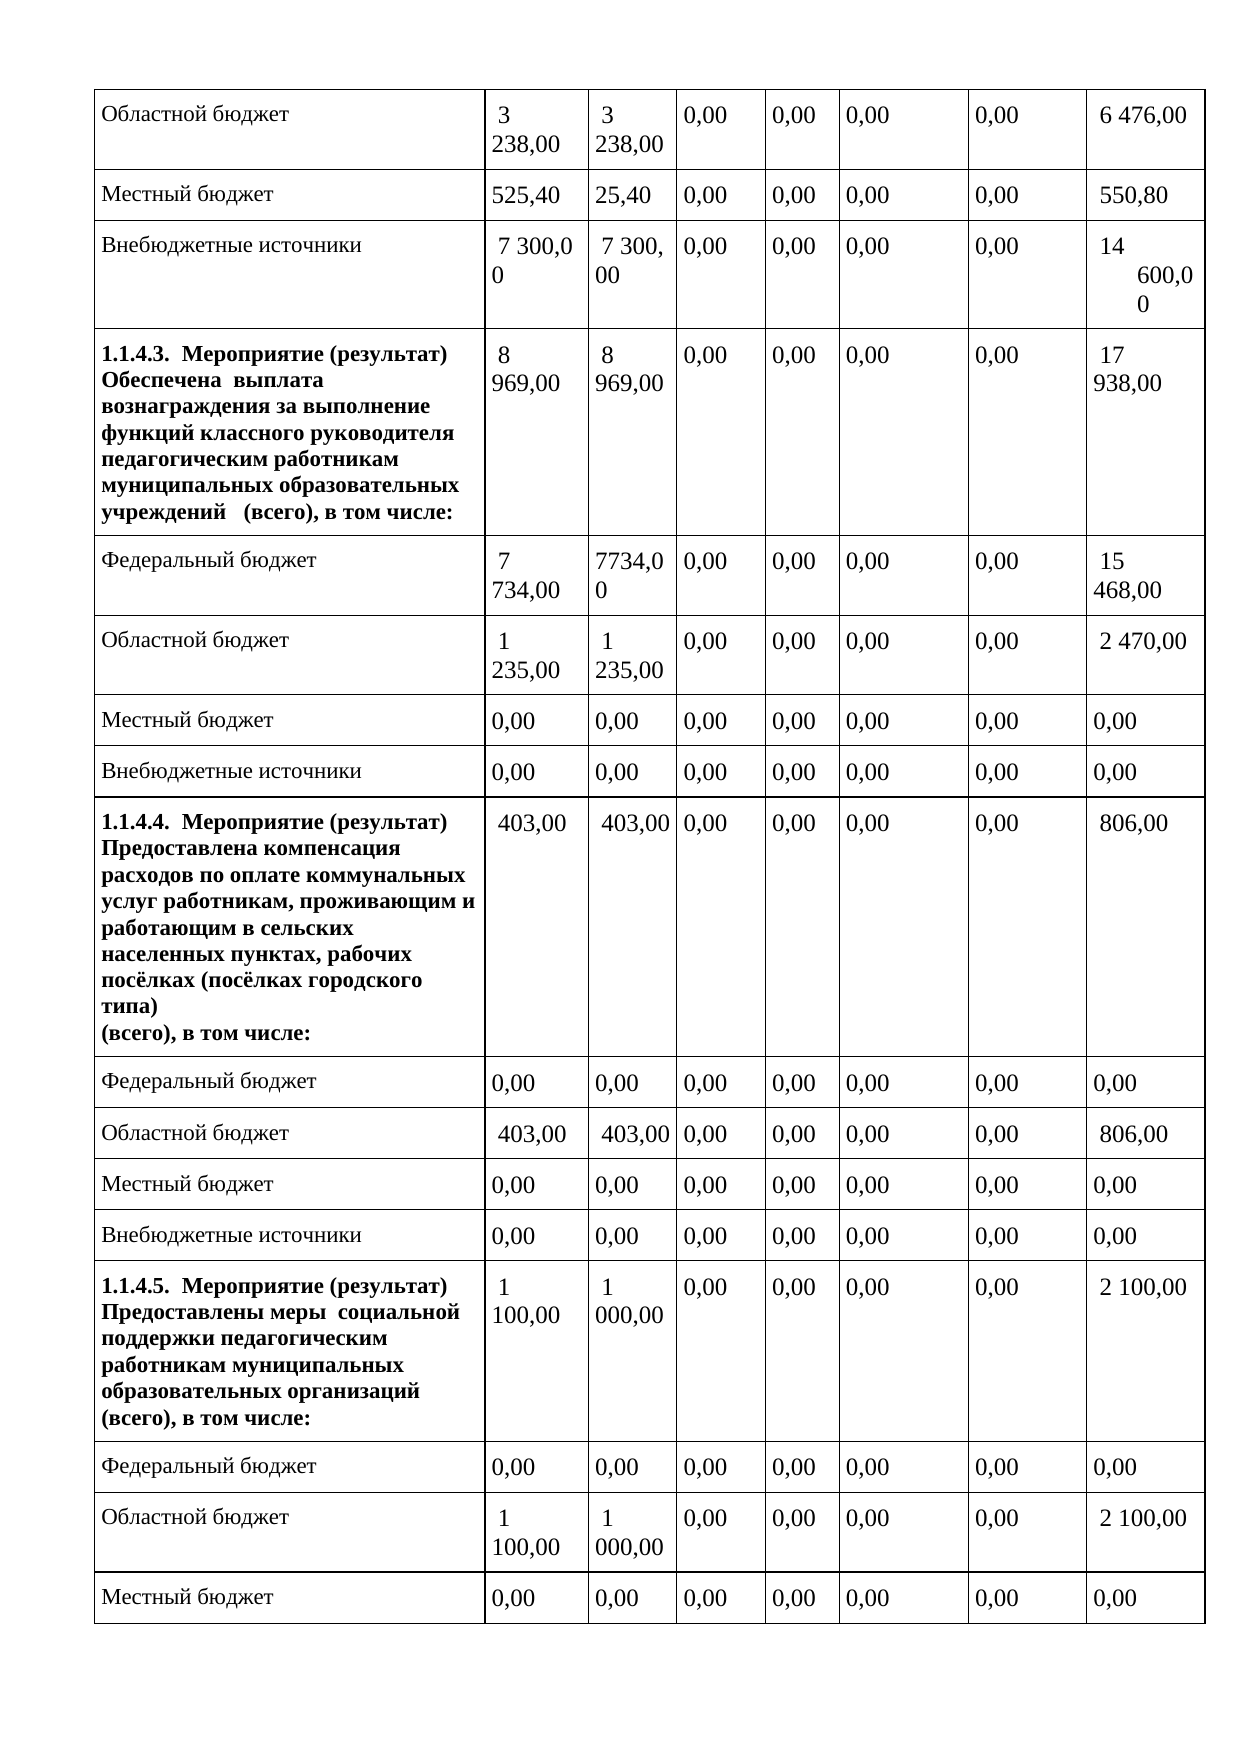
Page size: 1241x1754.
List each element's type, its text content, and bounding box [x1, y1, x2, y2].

table_cell 0,00 [677, 695, 765, 745]
table_cell 0,00 [1087, 1442, 1204, 1492]
table_cell 0,00 [840, 1493, 968, 1571]
table_cell 25,40 [589, 170, 676, 219]
table_cell 0,00 [1087, 1573, 1204, 1622]
table_cell 806,00 [1087, 1108, 1204, 1158]
table_cell 0,00 [486, 695, 588, 745]
table_cell 0,00 [969, 536, 1086, 614]
table_cell 0,00 [589, 1210, 676, 1260]
table_cell Мероприятие (результат) Обеспечена выплата вознаграждения за выполнение функций классного руководителя педагогическим работникам муниципальных образовательных учреждений (всего), в том числе: [95, 329, 484, 535]
table_cell 403,00 [589, 798, 676, 1056]
table_cell 0,00 [969, 1108, 1086, 1158]
table_cell 7 734,00 [486, 536, 588, 614]
table_cell 1 100,00 [486, 1261, 588, 1441]
table_cell 403,00 [486, 1108, 588, 1158]
table_cell 1 000,00 [589, 1493, 676, 1571]
table_cell 0,00 [589, 695, 676, 745]
table_cell 0,00 [766, 695, 839, 745]
table_cell 0,00 [840, 695, 968, 745]
table_cell 6 476,00 [1087, 90, 1204, 168]
table_cell 600,00 [1087, 221, 1204, 328]
table_cell 0,00 [677, 1210, 765, 1260]
table_cell 0,00 [589, 1573, 676, 1622]
table_cell 0,00 [840, 1108, 968, 1158]
table_cell Местный бюджет [95, 1159, 484, 1209]
table_cell 2 100,00 [1087, 1261, 1204, 1441]
table_cell 525,40 [486, 170, 588, 219]
table_cell 0,00 [766, 1493, 839, 1571]
table_cell 1 235,00 [589, 616, 676, 694]
table_cell Мероприятие (результат) Предоставлены меры социальной поддержки педагогическим работникам муниципальных образовательных организаций (всего), в том числе: [95, 1261, 484, 1441]
table_cell 403,00 [486, 798, 588, 1056]
table_cell 1 000,00 [589, 1261, 676, 1441]
table_cell 403,00 [589, 1108, 676, 1158]
table_cell 1 100,00 [486, 1493, 588, 1571]
table_cell 0,00 [766, 1210, 839, 1260]
table_cell 0,00 [840, 329, 968, 535]
table_cell 0,00 [840, 1210, 968, 1260]
table_cell 0,00 [840, 536, 968, 614]
table_cell 7 300,00 [486, 221, 588, 328]
table_cell 0,00 [766, 1573, 839, 1622]
table_cell 0,00 [969, 329, 1086, 535]
table_cell 1 235,00 [486, 616, 588, 694]
table_cell 0,00 [677, 90, 765, 168]
table_cell 0,00 [589, 1442, 676, 1492]
table_cell 0,00 [766, 536, 839, 614]
table_cell 0,00 [840, 1573, 968, 1622]
table_cell 0,00 [1087, 1159, 1204, 1209]
table_cell 0,00 [677, 536, 765, 614]
table_cell 0,00 [677, 170, 765, 219]
table_cell 0,00 [766, 1159, 839, 1209]
table_cell 0,00 [766, 1057, 839, 1107]
table_cell 17 938,00 [1087, 329, 1204, 535]
table_cell 0,00 [486, 1442, 588, 1492]
table_cell 0,00 [486, 1573, 588, 1622]
table_cell Областной бюджет [95, 616, 484, 694]
table_cell 0,00 [486, 746, 588, 796]
table_cell 0,00 [969, 1493, 1086, 1571]
table_cell 0,00 [969, 1573, 1086, 1622]
table_cell Мероприятие (результат) Предоставлена компенсация расходов по оплате коммунальных услуг работникам, проживающим и работающим в сельских населенных пунктах, рабочих посёлках (посёлках городского типа) (всего), в том числе: [95, 798, 484, 1056]
table_cell Местный бюджет [95, 170, 484, 219]
table_cell Местный бюджет [95, 1573, 484, 1622]
table_cell 0,00 [589, 1057, 676, 1107]
table_cell Областной бюджет [95, 1493, 484, 1571]
table_cell 2 100,00 [1087, 1493, 1204, 1571]
table_cell 0,00 [766, 746, 839, 796]
table_cell 8 969,00 [486, 329, 588, 535]
table_cell 0,00 [766, 798, 839, 1056]
table_cell 0,00 [677, 798, 765, 1056]
table_cell 0,00 [969, 695, 1086, 745]
table_cell 3 238,00 [486, 90, 588, 168]
table_cell 0,00 [840, 1159, 968, 1209]
table_cell 0,00 [969, 1210, 1086, 1260]
table_cell Федеральный бюджет [95, 536, 484, 614]
table_cell 0,00 [677, 616, 765, 694]
table_cell Местный бюджет [95, 695, 484, 745]
table_cell 0,00 [1087, 746, 1204, 796]
table_cell 0,00 [840, 616, 968, 694]
table_cell Областной бюджет [95, 1108, 484, 1158]
table_cell 0,00 [677, 1159, 765, 1209]
table_cell 0,00 [840, 170, 968, 219]
table_cell Федеральный бюджет [95, 1442, 484, 1492]
table_cell Областной бюджет [95, 90, 484, 168]
table_cell 0,00 [840, 1057, 968, 1107]
table_cell 0,00 [840, 90, 968, 168]
table_cell 0,00 [766, 1442, 839, 1492]
table_cell 0,00 [486, 1057, 588, 1107]
table_cell 15 468,00 [1087, 536, 1204, 614]
table_cell 0,00 [969, 90, 1086, 168]
table_cell 0,00 [1087, 1210, 1204, 1260]
table_cell 0,00 [969, 1442, 1086, 1492]
table_cell 550,80 [1087, 170, 1204, 219]
table_cell 0,00 [1087, 1057, 1204, 1107]
table_cell 0,00 [677, 221, 765, 328]
table_cell 0,00 [766, 170, 839, 219]
table_cell 0,00 [840, 746, 968, 796]
table_cell 0,00 [969, 170, 1086, 219]
table_cell 0,00 [840, 798, 968, 1056]
table_cell 7 300,00 [589, 221, 676, 328]
table_cell 0,00 [589, 1159, 676, 1209]
table_cell 0,00 [1087, 695, 1204, 745]
table_cell Внебюджетные источники [95, 221, 484, 328]
table_cell 0,00 [969, 1261, 1086, 1441]
table_cell 7734,00 [589, 536, 676, 614]
table_cell 0,00 [969, 221, 1086, 328]
table_cell 0,00 [969, 1159, 1086, 1209]
table_cell 0,00 [677, 1108, 765, 1158]
table_cell 0,00 [766, 616, 839, 694]
table_cell Федеральный бюджет [95, 1057, 484, 1107]
table_cell 0,00 [589, 746, 676, 796]
table_cell 0,00 [969, 616, 1086, 694]
table_cell 0,00 [840, 221, 968, 328]
table_cell 806,00 [1087, 798, 1204, 1056]
table_cell 0,00 [677, 1573, 765, 1622]
table_cell 0,00 [766, 1108, 839, 1158]
table_cell 0,00 [969, 798, 1086, 1056]
table_cell Внебюджетные источники [95, 746, 484, 796]
table_cell 0,00 [677, 746, 765, 796]
table_cell 0,00 [486, 1159, 588, 1209]
table_cell 0,00 [677, 1261, 765, 1441]
table_cell 0,00 [840, 1442, 968, 1492]
table_cell 0,00 [766, 1261, 839, 1441]
table_cell 0,00 [969, 746, 1086, 796]
table_cell 0,00 [840, 1261, 968, 1441]
table_cell 3 238,00 [589, 90, 676, 168]
table_cell 0,00 [766, 221, 839, 328]
table_cell 0,00 [677, 1493, 765, 1571]
table_cell 2 470,00 [1087, 616, 1204, 694]
table_cell 0,00 [486, 1210, 588, 1260]
table_cell 0,00 [677, 329, 765, 535]
table_cell 0,00 [677, 1442, 765, 1492]
table_cell 0,00 [766, 329, 839, 535]
table_cell 0,00 [766, 90, 839, 168]
table_cell 0,00 [969, 1057, 1086, 1107]
table_cell 0,00 [677, 1057, 765, 1107]
table_cell 8 969,00 [589, 329, 676, 535]
table_cell Внебюджетные источники [95, 1210, 484, 1260]
